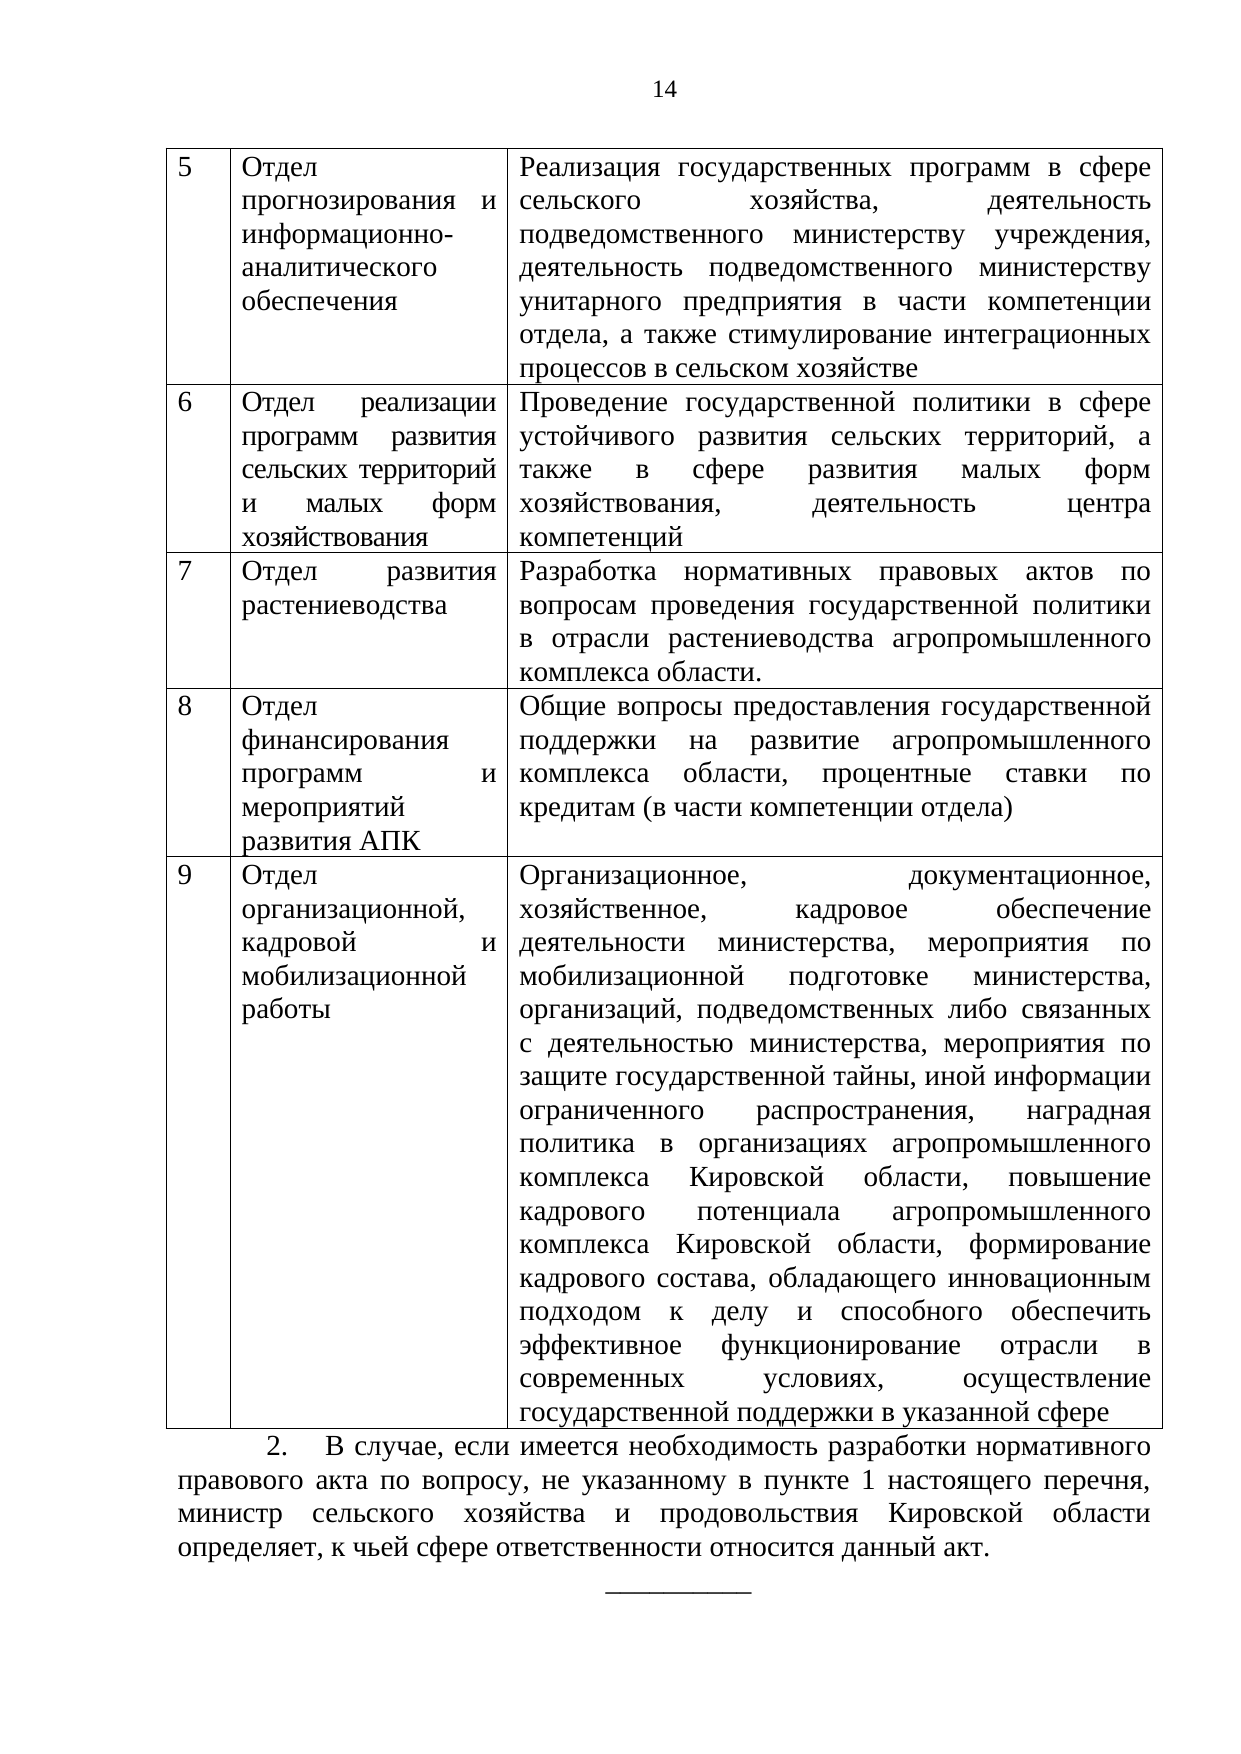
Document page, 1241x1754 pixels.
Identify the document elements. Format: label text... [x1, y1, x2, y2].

table_cell Разработка нормативных правовых актов по вопросам проведения государственной политики в отрасли растениеводства агропромышленного комплекса области. [508, 553, 1162, 687]
table_cell 5 [167, 149, 230, 383]
table_cell Отдел финансирования программ и мероприятий развития АПК [231, 689, 507, 856]
list __________ [605, 1563, 1152, 1596]
table_cell Общие вопросы предоставления государственной поддержки на развитие агропромышленного комплекса области, процентные ставки по кредитам (в части компетенции отдела) [508, 689, 1162, 856]
table_cell Отдел прогнозирования и информационно-аналитического обеспечения [231, 149, 507, 383]
table_cell 6 [167, 385, 230, 552]
table_cell 8 [167, 689, 230, 856]
table_cell Отдел организационной, кадровой и мобилизационной работы [231, 857, 507, 1427]
table_cell Отдел реализации программ развития сельских территорий и малых форм хозяйствования [231, 385, 507, 552]
list В случае, если имеется необходимость разработки нормативного правового акта по вопросу, не указанному в пункте 1 настоящего перечня, министр сельского хозяйства и продовольствия Кировской области определяет, к чьей сфере ответственности относится данный акт. [177, 1429, 1152, 1563]
table_cell Реализация государственных программ в сфере сельского хозяйства, деятельность подведомственного министерству учреждения, деятельность подведомственного министерству унитарного предприятия в части компетенции отдела, а также стимулирование интеграционных процессов в сельском хозяйстве [508, 149, 1162, 383]
table_cell 9 [167, 857, 230, 1427]
table_cell Отдел развития растениеводства [231, 553, 507, 687]
table_cell 7 [167, 553, 230, 687]
table_cell Организационное, документационное, хозяйственное, кадровое обеспечение деятельности министерства, мероприятия по мобилизационной подготовке министерства, организаций, подведомственных либо связанных с деятельностью министерства, мероприятия по защите государственной тайны, иной информации ограниченного распространения, наградная политика в организациях агропромышленного комплекса Кировской области, повышение кадрового потенциала агропромышленного комплекса Кировской области, формирование кадрового состава, обладающего инновационным подходом к делу и способного обеспечить эффективное функционирование отрасли в современных условиях, осуществление государственной поддержки в указанной сфере [508, 857, 1162, 1427]
table_cell Проведение государственной политики в сфере устойчивого развития сельских территорий, а также в сфере развития малых форм хозяйствования, деятельность центра компетенций [508, 385, 1162, 552]
